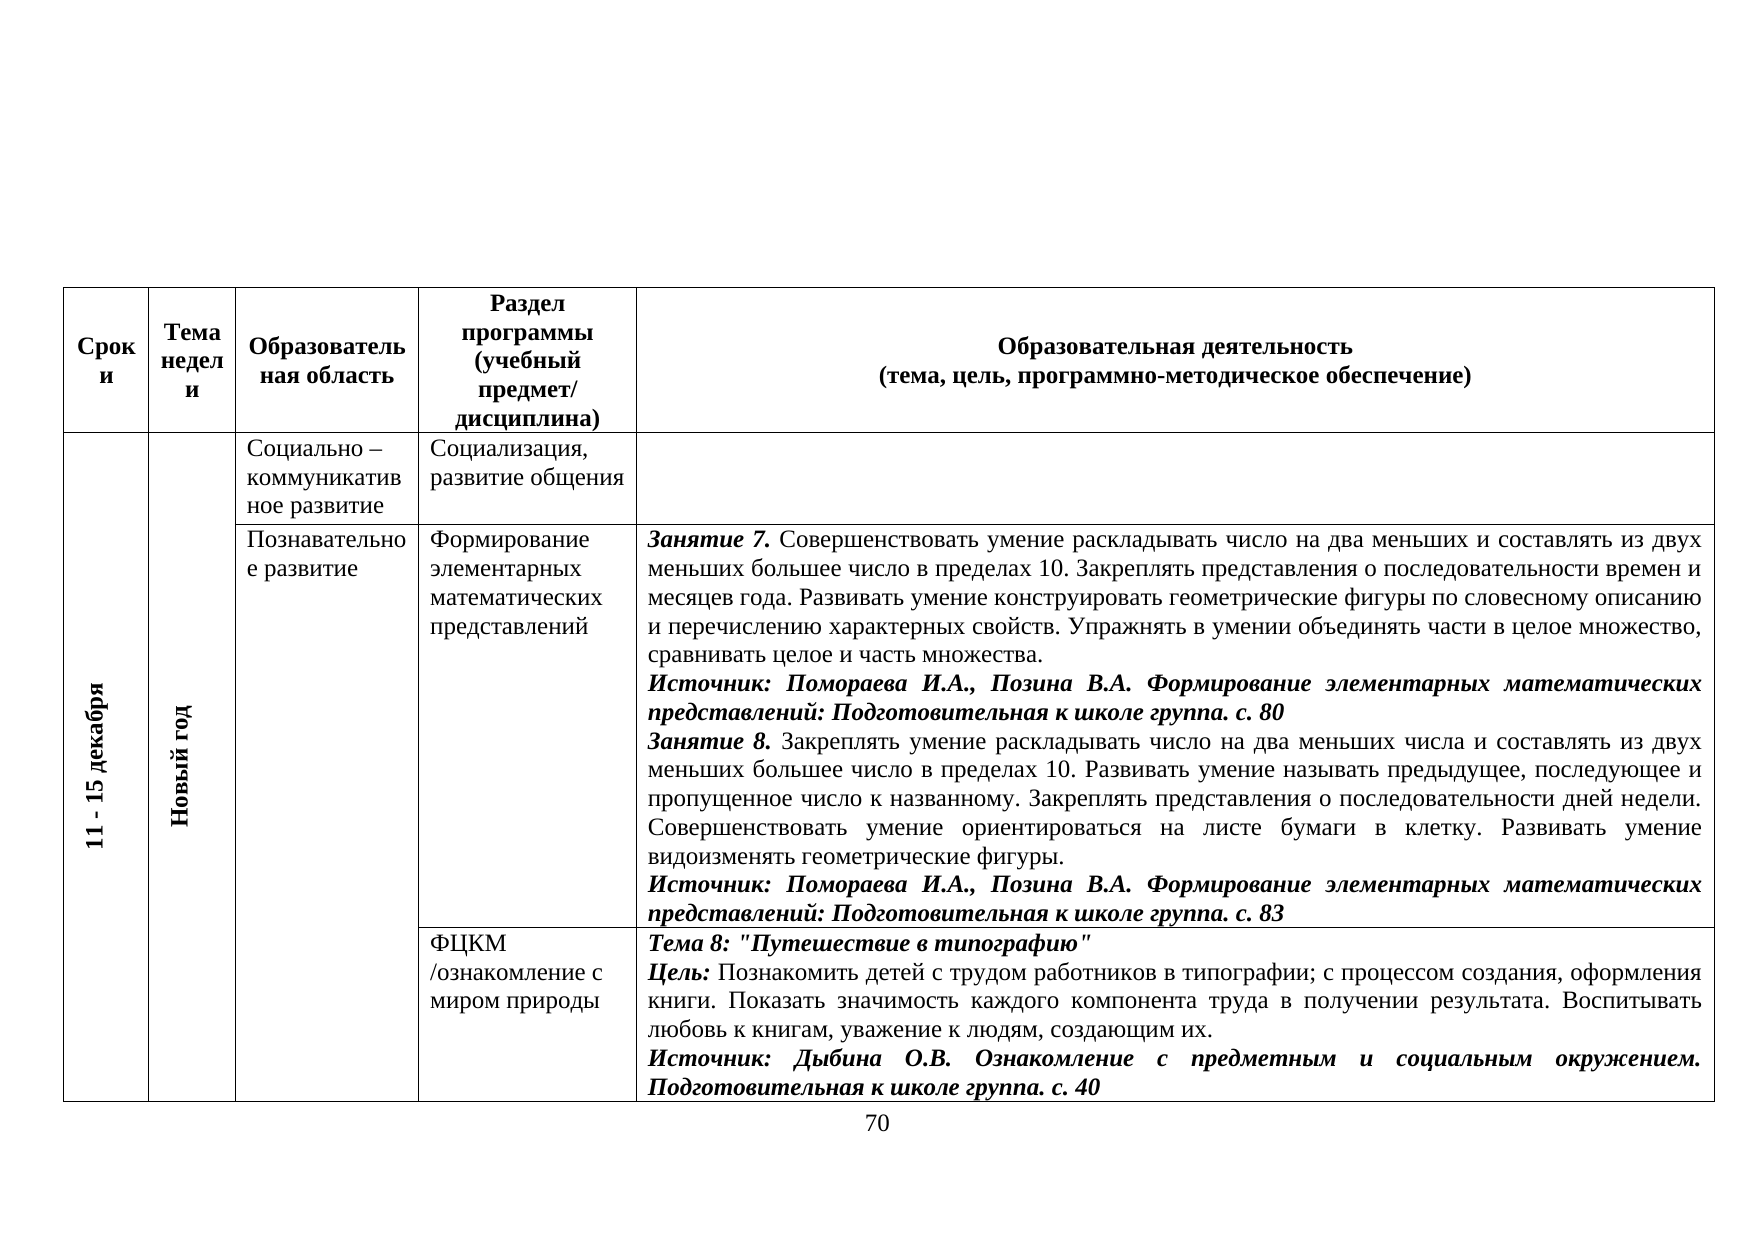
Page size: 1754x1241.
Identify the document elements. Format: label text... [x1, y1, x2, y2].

table_cell Социально –коммуникативное развитие [236, 433, 418, 523]
table_cell 11 - 15 декабря [64, 433, 148, 1101]
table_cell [419, 928, 636, 1101]
table_header Сроки [64, 288, 148, 432]
table_header Образовательная область [236, 288, 418, 432]
table_cell Формирование элементарных математических представлений [419, 525, 636, 927]
table_cell Новый год [149, 433, 235, 1101]
table_cell Познавательное развитие [236, 525, 418, 1101]
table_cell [637, 928, 1714, 1101]
table_header Тема недели [149, 288, 235, 432]
table_cell Занятие 7. Совершенствовать умение раскладывать число на два меньших и составлять из двух меньших большее число в пределах 10. Закреплять представления о последовательности времен и месяцев года. Развивать умение конструировать геометрические фигуры по словесному описанию и перечислению характерных свойств. Упражнять в умении объединять части в целое множество, сравнивать целое и часть множества. Источник: Помораева И.А., Позина В.А. Формирование элементарных математических представлений: Подготовительная к школе группа. с. 80 Занятие 8. Закреплять умение раскладывать число на два меньших числа и составлять из двух меньших большее число в пределах 10. Развивать умение называть предыдущее, последующее и пропущенное число к названному. Закреплять представления о последовательности дней недели. Совершенствовать умение ориентироваться на листе бумаги в клетку. Развивать умение видоизменять геометрические фигуры. Источник: Помораева И.А., Позина В.А. Формирование элементарных математических представлений: Подготовительная к школе группа. с. 83 [637, 525, 1714, 927]
table_cell [637, 433, 1714, 523]
table_header Раздел программы (учебный предмет/ дисциплина) [419, 288, 636, 432]
table_cell Социализация, развитие общения [419, 433, 636, 523]
table_header Образовательная деятельность (тема, цель, программно-методическое обеспечение) [637, 288, 1714, 432]
